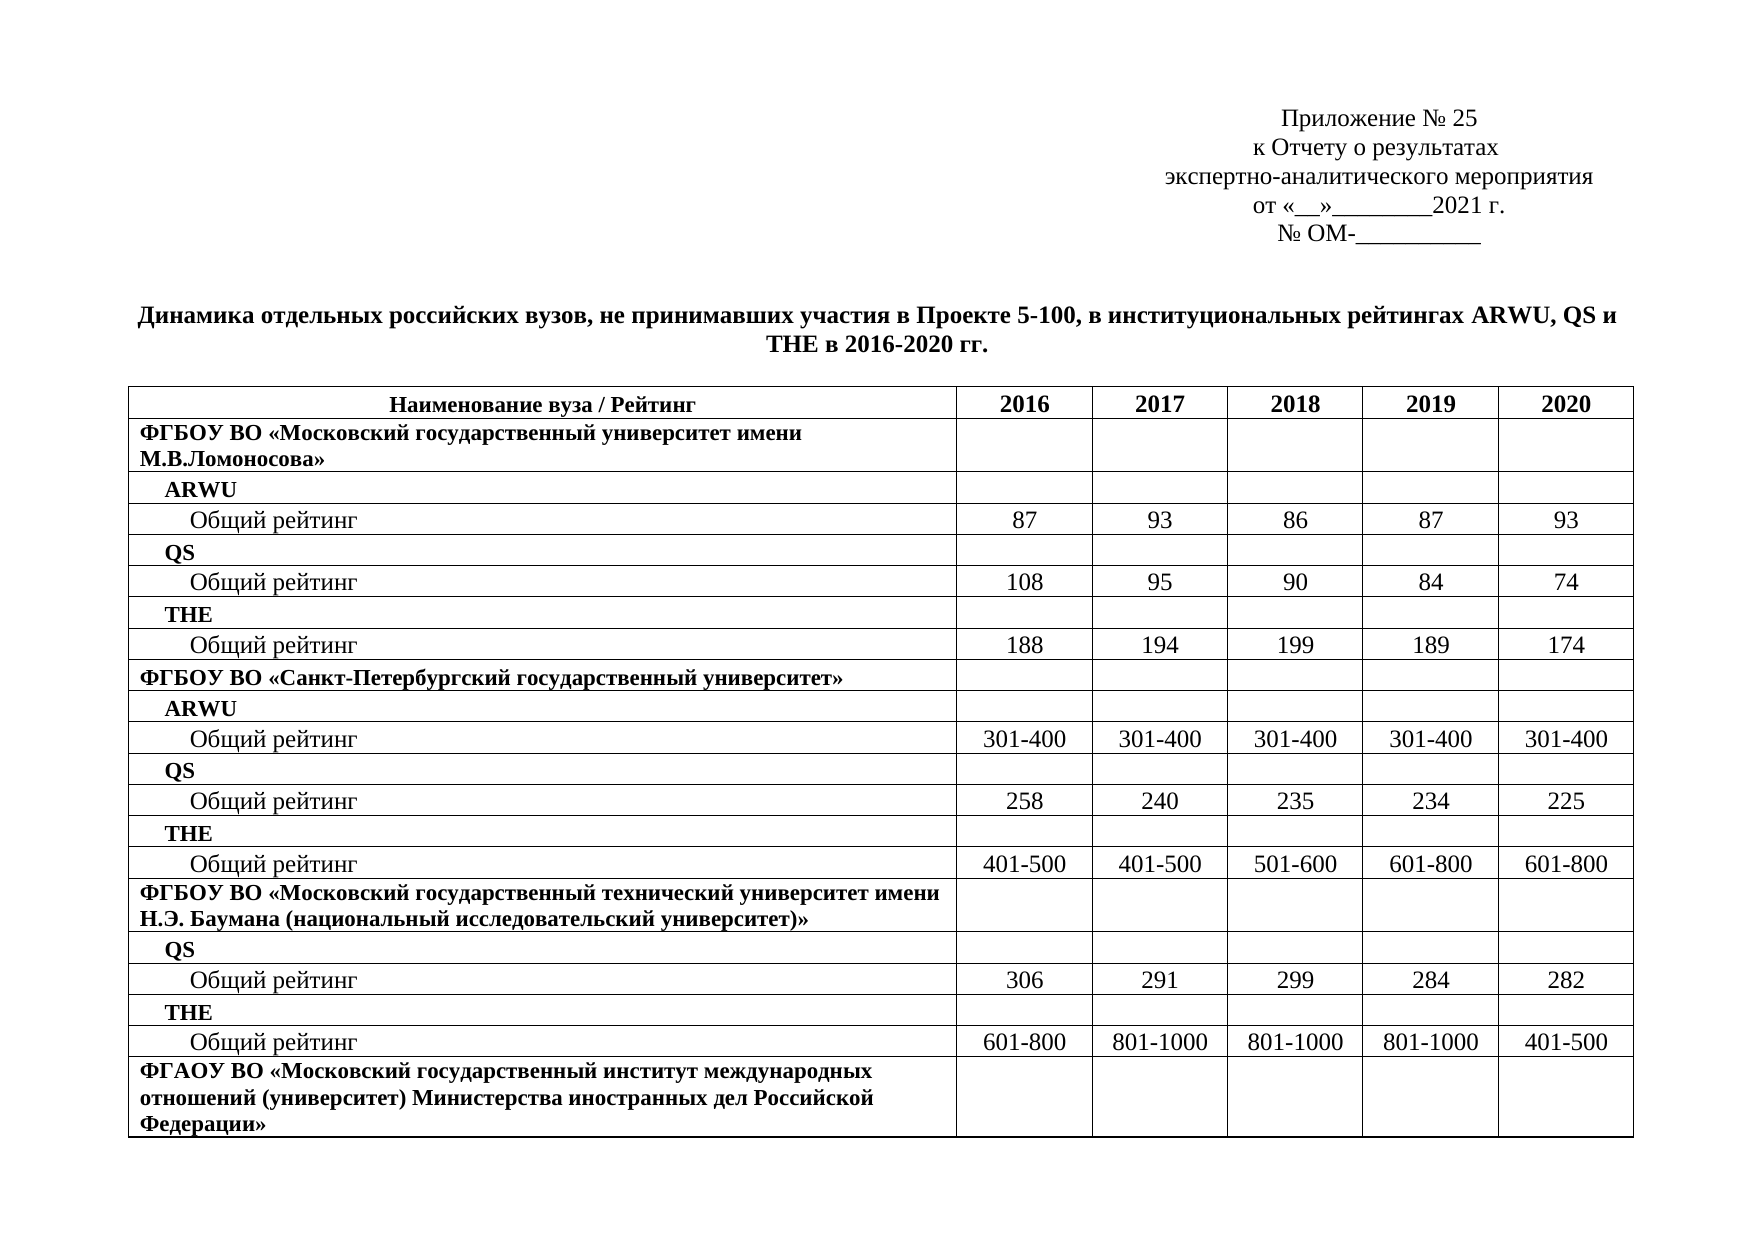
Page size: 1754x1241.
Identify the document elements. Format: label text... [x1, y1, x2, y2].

table_cell [1363, 597, 1498, 627]
table_cell 84 [1363, 566, 1498, 596]
table_cell [1228, 535, 1362, 565]
table_cell 86 [1228, 504, 1362, 534]
table_cell [1363, 419, 1498, 471]
table_cell [1499, 472, 1633, 502]
table_cell [1228, 932, 1362, 962]
table_cell 291 [1093, 964, 1227, 994]
table_cell [1499, 1057, 1633, 1136]
table_cell 301-400 [1499, 722, 1633, 752]
table_cell 108 [957, 566, 1092, 596]
table_cell QS [129, 535, 956, 565]
table_cell Общий рейтинг [129, 964, 956, 994]
table_cell [1228, 691, 1362, 721]
table_cell [1228, 995, 1362, 1025]
table_cell [1363, 660, 1498, 690]
table_cell [1499, 660, 1633, 690]
table_cell ФГАОУ ВО «Московский государственный институт международных отношений (университет) Министерства иностранных дел Российской Федерации» [129, 1057, 956, 1136]
table_cell 234 [1363, 785, 1498, 815]
table_cell Общий рейтинг [129, 847, 956, 877]
table_cell 189 [1363, 629, 1498, 659]
table_cell 199 [1228, 629, 1362, 659]
table_cell ARWU [129, 691, 956, 721]
table_cell 258 [957, 785, 1092, 815]
text Динамика отдельных российских вузов, не принимавших участия в Проекте 5-100, в институциональных рейтингах ARWU, QS и THE в 2016-2020 гг. [118, 300, 1636, 357]
table_cell [957, 1057, 1092, 1136]
table_cell 501-600 [1228, 847, 1362, 877]
table_cell [1228, 472, 1362, 502]
table_cell [1093, 995, 1227, 1025]
table_cell 301-400 [1228, 722, 1362, 752]
table_cell [1363, 1057, 1498, 1136]
table_cell 235 [1228, 785, 1362, 815]
table_cell [957, 879, 1092, 931]
table_cell 301-400 [1093, 722, 1227, 752]
table_cell [1499, 879, 1633, 931]
table_cell [1363, 995, 1498, 1025]
table_cell [1093, 1057, 1227, 1136]
table_cell [1228, 816, 1362, 846]
table_cell QS [129, 754, 956, 784]
table_cell [1363, 816, 1498, 846]
table_cell [1228, 879, 1362, 931]
table_cell Общий рейтинг [129, 1026, 956, 1056]
table_cell [1499, 932, 1633, 962]
table_cell Общий рейтинг [129, 629, 956, 659]
table_cell 174 [1499, 629, 1633, 659]
table_cell [1228, 1057, 1362, 1136]
table_cell [1228, 660, 1362, 690]
table_cell [1499, 419, 1633, 471]
table_cell [1093, 597, 1227, 627]
table_cell [1499, 691, 1633, 721]
table_cell 74 [1499, 566, 1633, 596]
table_header 2018 [1228, 387, 1362, 417]
table_cell [1093, 472, 1227, 502]
table_cell [1228, 754, 1362, 784]
table_cell [1363, 691, 1498, 721]
table_cell 282 [1499, 964, 1633, 994]
table_cell 401-500 [1093, 847, 1227, 877]
table_cell 801-1000 [1228, 1026, 1362, 1056]
table_cell Общий рейтинг [129, 722, 956, 752]
table_header Наименование вуза / Рейтинг [129, 387, 956, 417]
table_cell [957, 932, 1092, 962]
table_cell Общий рейтинг [129, 504, 956, 534]
table_cell [957, 472, 1092, 502]
table_cell [1499, 995, 1633, 1025]
table_cell 87 [1363, 504, 1498, 534]
table_cell 299 [1228, 964, 1362, 994]
table_cell 601-800 [957, 1026, 1092, 1056]
table_cell [957, 691, 1092, 721]
table_cell 601-800 [1363, 847, 1498, 877]
table_cell 401-500 [957, 847, 1092, 877]
table_cell 801-1000 [1093, 1026, 1227, 1056]
table_cell [957, 816, 1092, 846]
table_cell 87 [957, 504, 1092, 534]
table_cell [1363, 754, 1498, 784]
table_cell [957, 419, 1092, 471]
table_cell [1228, 419, 1362, 471]
table_cell 93 [1093, 504, 1227, 534]
table_cell 301-400 [957, 722, 1092, 752]
table_cell 188 [957, 629, 1092, 659]
table_cell [1093, 754, 1227, 784]
table_cell [1363, 879, 1498, 931]
table_cell [1093, 660, 1227, 690]
table_cell [1093, 419, 1227, 471]
table_header 2017 [1093, 387, 1227, 417]
table_cell 90 [1228, 566, 1362, 596]
table_cell ФГБОУ ВО «Московский государственный университет имени М.В.Ломоносова» [129, 419, 956, 471]
table_cell THE [129, 597, 956, 627]
table_cell [1363, 472, 1498, 502]
table_cell THE [129, 995, 956, 1025]
table_cell [957, 995, 1092, 1025]
table_header 2019 [1363, 387, 1498, 417]
table_cell 301-400 [1363, 722, 1498, 752]
text от «__»________2021 г. [1122, 190, 1636, 218]
table_cell ФГБОУ ВО «Санкт-Петербургский государственный университет» [129, 660, 956, 690]
text № ОМ-__________ [1122, 218, 1636, 247]
table_cell [1499, 535, 1633, 565]
table_cell [1499, 754, 1633, 784]
table_cell [1363, 535, 1498, 565]
table_cell [957, 754, 1092, 784]
table_cell 194 [1093, 629, 1227, 659]
table_cell 240 [1093, 785, 1227, 815]
table_cell QS [129, 932, 956, 962]
table_cell [957, 535, 1092, 565]
table_cell 284 [1363, 964, 1498, 994]
table_cell [1093, 932, 1227, 962]
table_header 2016 [957, 387, 1092, 417]
table_cell THE [129, 816, 956, 846]
table_cell ARWU [129, 472, 956, 502]
table_cell [1093, 535, 1227, 565]
table_cell 401-500 [1499, 1026, 1633, 1056]
table_cell 93 [1499, 504, 1633, 534]
table_cell Общий рейтинг [129, 566, 956, 596]
table_cell [957, 660, 1092, 690]
table_cell [1093, 879, 1227, 931]
table_cell [1228, 597, 1362, 627]
table_cell [1093, 816, 1227, 846]
table_cell Общий рейтинг [129, 785, 956, 815]
table_cell [957, 597, 1092, 627]
table_cell [1093, 691, 1227, 721]
table_cell [1363, 932, 1498, 962]
table_cell ФГБОУ ВО «Московский государственный технический университет имени Н.Э. Баумана (национальный исследовательский университет)» [129, 879, 956, 931]
table_cell [1499, 597, 1633, 627]
table_cell 225 [1499, 785, 1633, 815]
table_cell 95 [1093, 566, 1227, 596]
table_cell 601-800 [1499, 847, 1633, 877]
table_cell [1499, 816, 1633, 846]
table_cell 801-1000 [1363, 1026, 1498, 1056]
text Приложение № 25 к Отчету о результатах экспертно-аналитического мероприятия [1122, 103, 1636, 190]
table_header 2020 [1499, 387, 1633, 417]
table_cell 306 [957, 964, 1092, 994]
